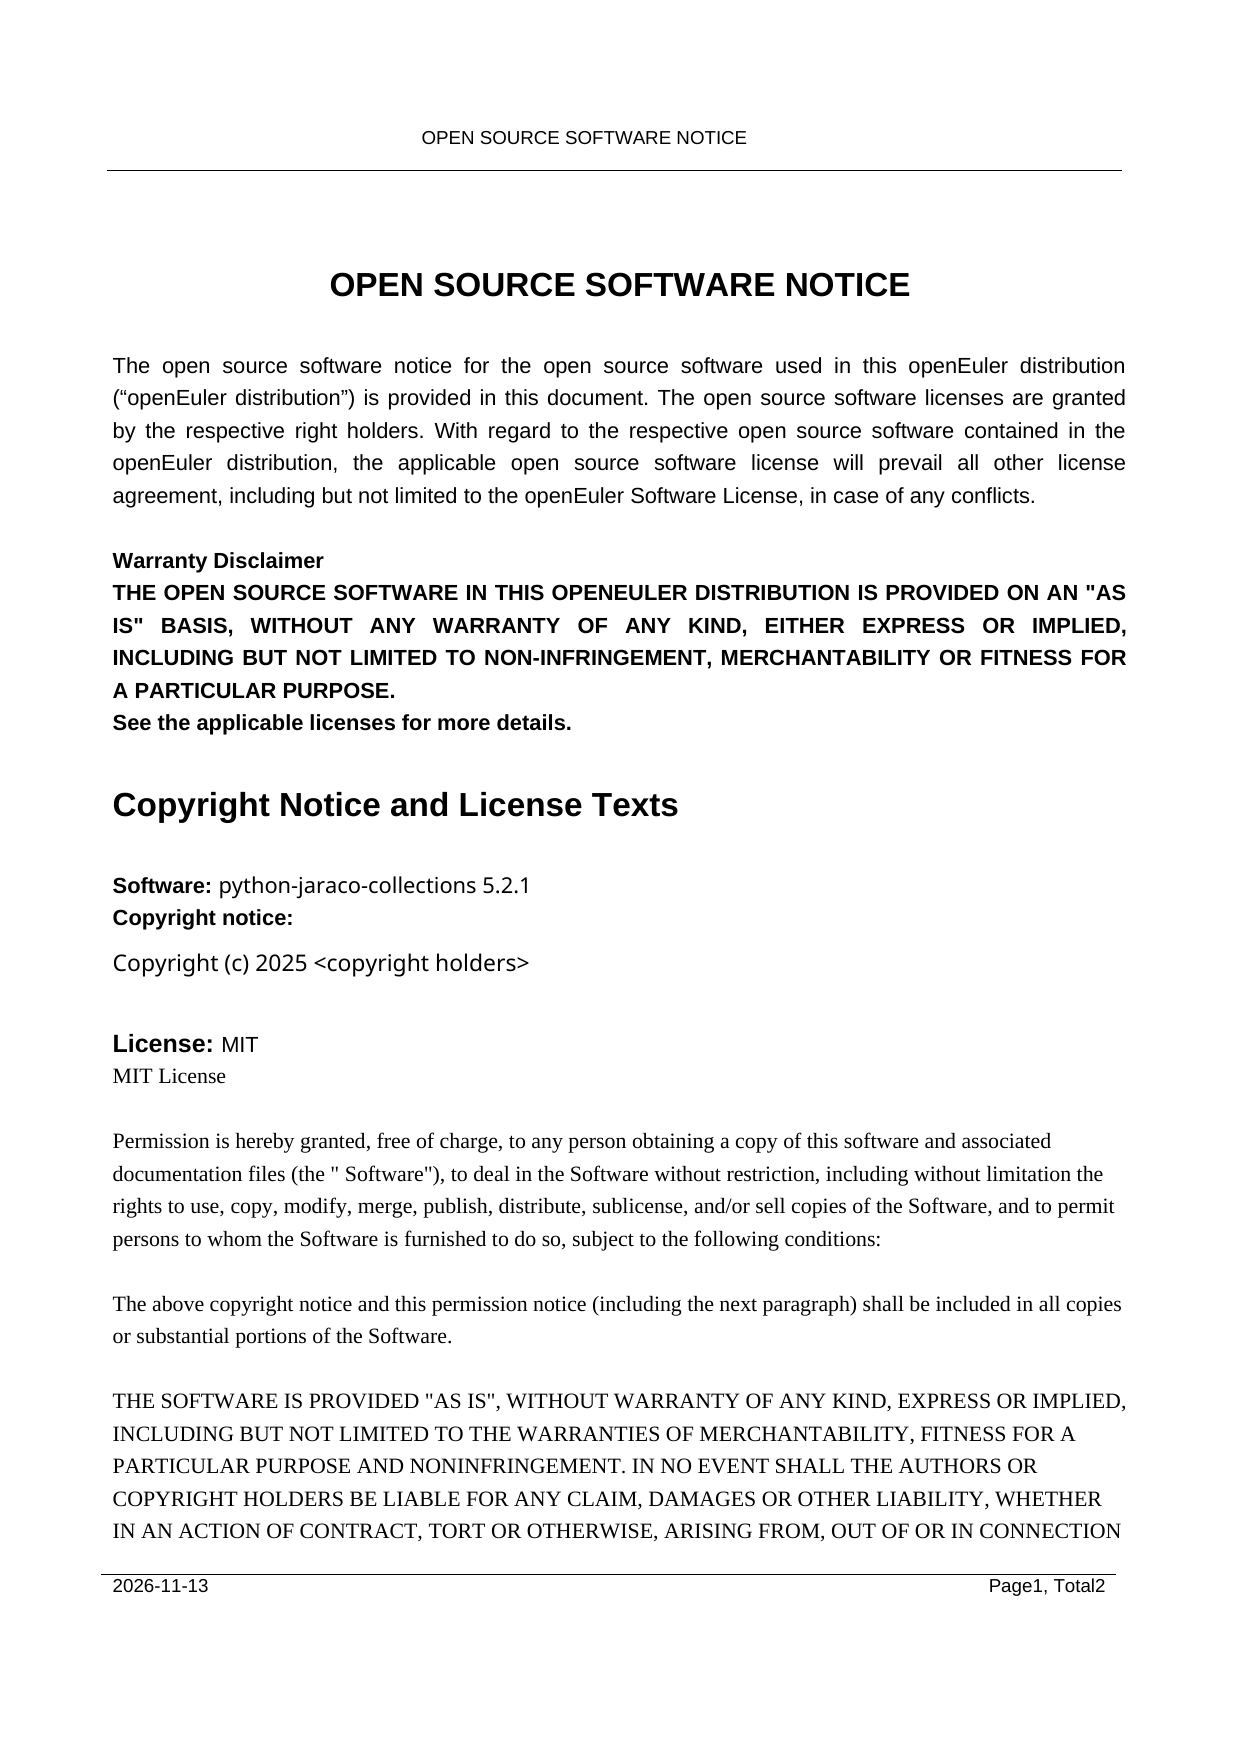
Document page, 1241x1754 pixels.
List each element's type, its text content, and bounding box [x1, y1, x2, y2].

title Software: python-jaraco-collections 5.2.1 [112, 869, 1128, 901]
text Copyright Notice and License Texts [112, 771, 1128, 836]
text THE OPEN SOURCE SOFTWARE IN THIS OPENEULER DISTRIBUTION IS PROVIDED ON AN "AS IS" BASIS, WITHOUT ANY WARRANTY OF ANY KIND, EITHER EXPRESS OR IMPLIED, INCLUDING BUT NOT LIMITED TO NON-INFRINGEMENT, MERCHANTABILITY OR FITNESS FOR A PARTICULAR PURPOSE. See the applicable licenses for more details. [112, 576, 1128, 739]
text Copyright (c) 2025 <copyright holders> [112, 947, 1128, 979]
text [112, 1060, 1128, 1547]
text Copyright notice: [112, 901, 1128, 934]
text License: MIT [112, 1027, 1128, 1060]
text Warranty Disclaimer [112, 544, 1128, 576]
text The open source software notice for the open source software used in this openEuler distribution (“openEuler distribution”) is provided in this document. The open source software licenses are granted by the respective right holders. With regard to the respective open source software contained in the openEuler distribution, the applicable open source software license will prevail all other license agreement, including but not limited to the openEuler Software License, in case of any conflicts. [112, 349, 1128, 511]
text OPEN SOURCE SOFTWARE NOTICE [112, 251, 1128, 316]
